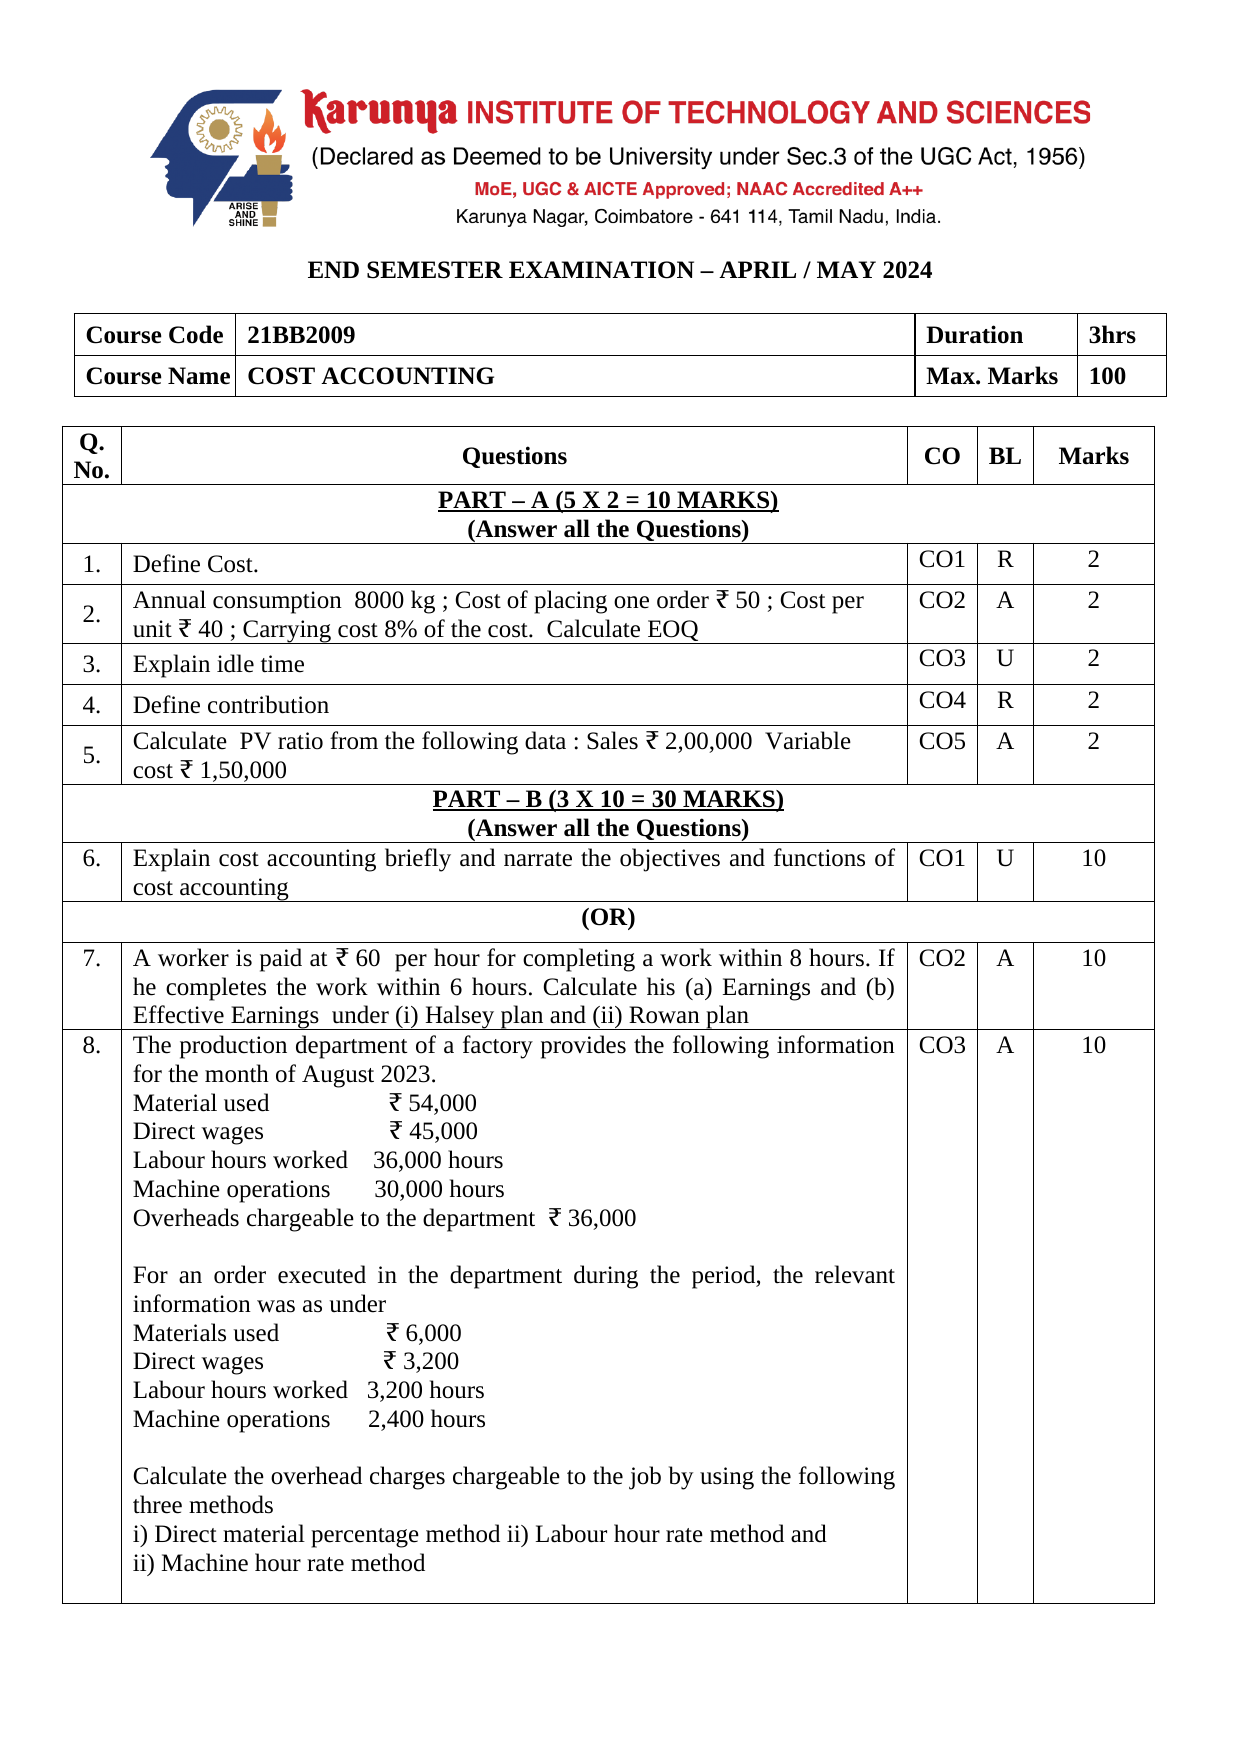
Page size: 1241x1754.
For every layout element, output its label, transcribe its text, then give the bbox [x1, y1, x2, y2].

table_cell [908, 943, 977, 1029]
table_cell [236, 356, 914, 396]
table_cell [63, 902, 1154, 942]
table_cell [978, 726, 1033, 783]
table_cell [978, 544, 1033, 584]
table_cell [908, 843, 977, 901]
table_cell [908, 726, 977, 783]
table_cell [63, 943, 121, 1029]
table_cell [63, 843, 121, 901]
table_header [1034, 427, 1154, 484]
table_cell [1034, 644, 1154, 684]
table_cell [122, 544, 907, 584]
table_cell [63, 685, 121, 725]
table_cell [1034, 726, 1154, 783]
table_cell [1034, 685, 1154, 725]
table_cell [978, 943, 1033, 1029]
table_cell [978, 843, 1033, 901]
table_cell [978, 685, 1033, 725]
text END SEMESTER EXAMINATION – APRIL / MAY 2024 [150, 256, 1090, 284]
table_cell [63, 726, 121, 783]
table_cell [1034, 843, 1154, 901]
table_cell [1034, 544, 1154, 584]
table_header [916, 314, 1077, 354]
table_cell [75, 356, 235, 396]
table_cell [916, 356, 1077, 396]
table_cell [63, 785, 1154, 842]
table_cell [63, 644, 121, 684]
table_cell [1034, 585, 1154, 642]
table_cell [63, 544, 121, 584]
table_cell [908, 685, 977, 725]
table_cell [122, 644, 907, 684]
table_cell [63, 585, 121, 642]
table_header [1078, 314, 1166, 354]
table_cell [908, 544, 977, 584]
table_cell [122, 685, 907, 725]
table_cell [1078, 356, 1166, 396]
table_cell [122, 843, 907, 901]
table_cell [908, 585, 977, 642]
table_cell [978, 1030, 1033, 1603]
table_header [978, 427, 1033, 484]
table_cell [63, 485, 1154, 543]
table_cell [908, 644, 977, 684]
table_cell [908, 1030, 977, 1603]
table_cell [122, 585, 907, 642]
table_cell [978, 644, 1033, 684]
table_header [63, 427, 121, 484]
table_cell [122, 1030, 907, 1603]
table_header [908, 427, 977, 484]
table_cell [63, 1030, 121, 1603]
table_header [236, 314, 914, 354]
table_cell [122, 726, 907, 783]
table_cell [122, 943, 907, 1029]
picture [150, 89, 1091, 227]
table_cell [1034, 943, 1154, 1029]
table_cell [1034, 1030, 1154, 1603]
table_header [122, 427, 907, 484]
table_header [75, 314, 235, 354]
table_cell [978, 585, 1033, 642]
